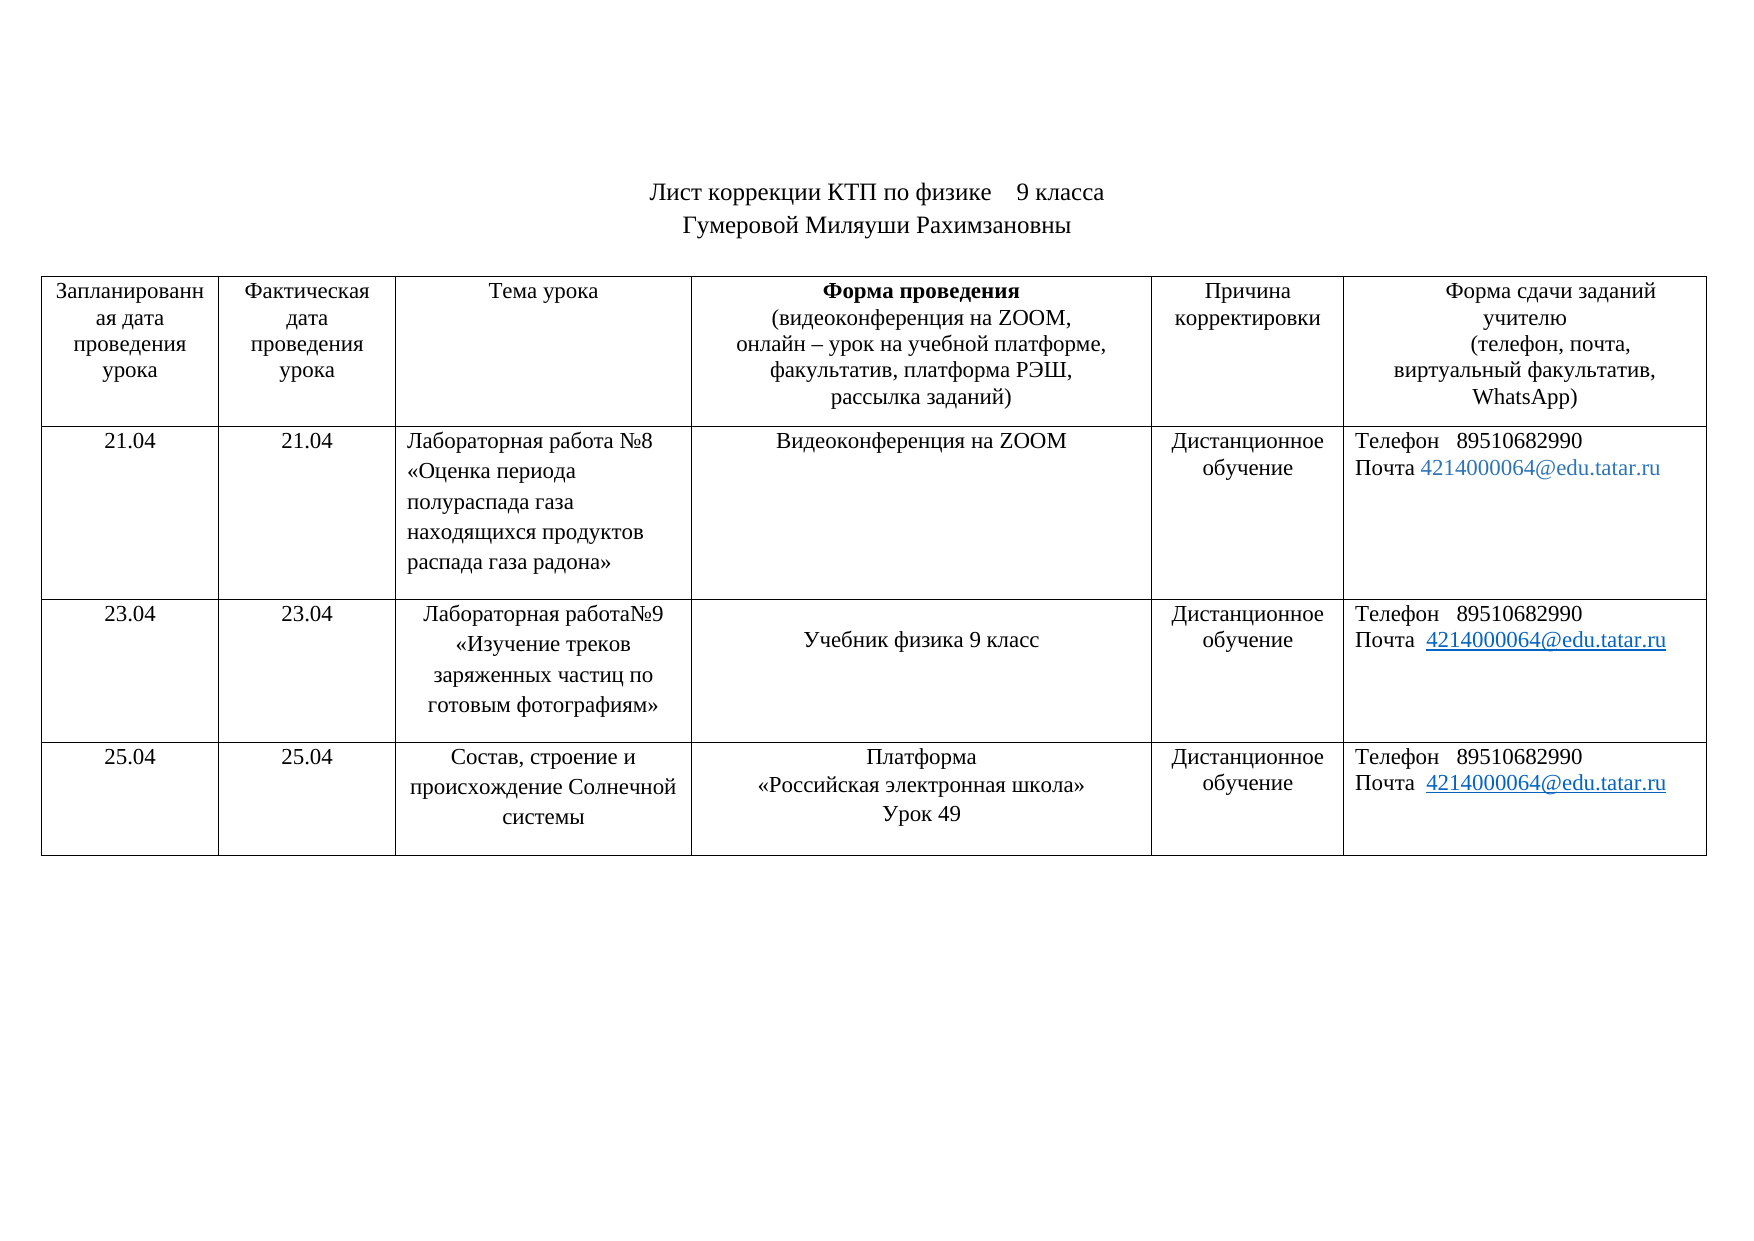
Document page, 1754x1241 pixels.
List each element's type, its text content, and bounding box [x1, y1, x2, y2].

table_cell 21.04 [42, 427, 218, 599]
table_cell Телефон 89510682990 Почта 4214000064@edu.tatar.ru [1344, 427, 1706, 599]
table_header Причина корректировки [1152, 277, 1343, 426]
table_cell 25.04 [219, 743, 395, 854]
table_cell Дистанционное обучение [1152, 427, 1343, 599]
table_cell 23.04 [219, 600, 395, 742]
table_header Фактическая дата проведения урока [219, 277, 395, 426]
table_cell 21.04 [219, 427, 395, 599]
table_cell Лабораторная работа№9 «Изучение треков заряженных частиц по готовым фотографиям» [396, 600, 691, 742]
text Лист коррекции КТП по физике 9 класса [118, 177, 1636, 206]
table_cell 23.04 [42, 600, 218, 742]
table_cell Телефон 89510682990 Почта 4214000064@edu.tatar.ru [1344, 743, 1706, 854]
table_header Форма проведения (видеоконференция на ZOOM, онлайн – урок на учебной платформе, факультатив, платформа РЭШ, рассылка заданий) [692, 277, 1151, 426]
table_header Запланированная дата проведения урока [42, 277, 218, 426]
table_cell Видеоконференция на ZOOM [692, 427, 1151, 599]
table_cell Платформа «Российская электронная школа» Урок 49 [692, 743, 1151, 854]
table_header Форма сдачи заданий учителю (телефон, почта, виртуальный факультатив, WhatsApp) [1344, 277, 1706, 426]
table_cell Учебник физика 9 класс [692, 600, 1151, 742]
table_cell Состав, строение и происхождение Солнечной системы [396, 743, 691, 854]
text Гумеровой Миляуши Рахимзановны [118, 210, 1636, 239]
table_cell Дистанционное обучение [1152, 600, 1343, 742]
table_header Тема урока [396, 277, 691, 426]
table_cell Телефон 89510682990 Почта 4214000064@edu.tatar.ru [1344, 600, 1706, 742]
table_cell Дистанционное обучение [1152, 743, 1343, 854]
table_cell 25.04 [42, 743, 218, 854]
table_cell Лабораторная работа №8 «Оценка периода полураспада газа находящихся продуктов распада газа радона» [396, 427, 691, 599]
